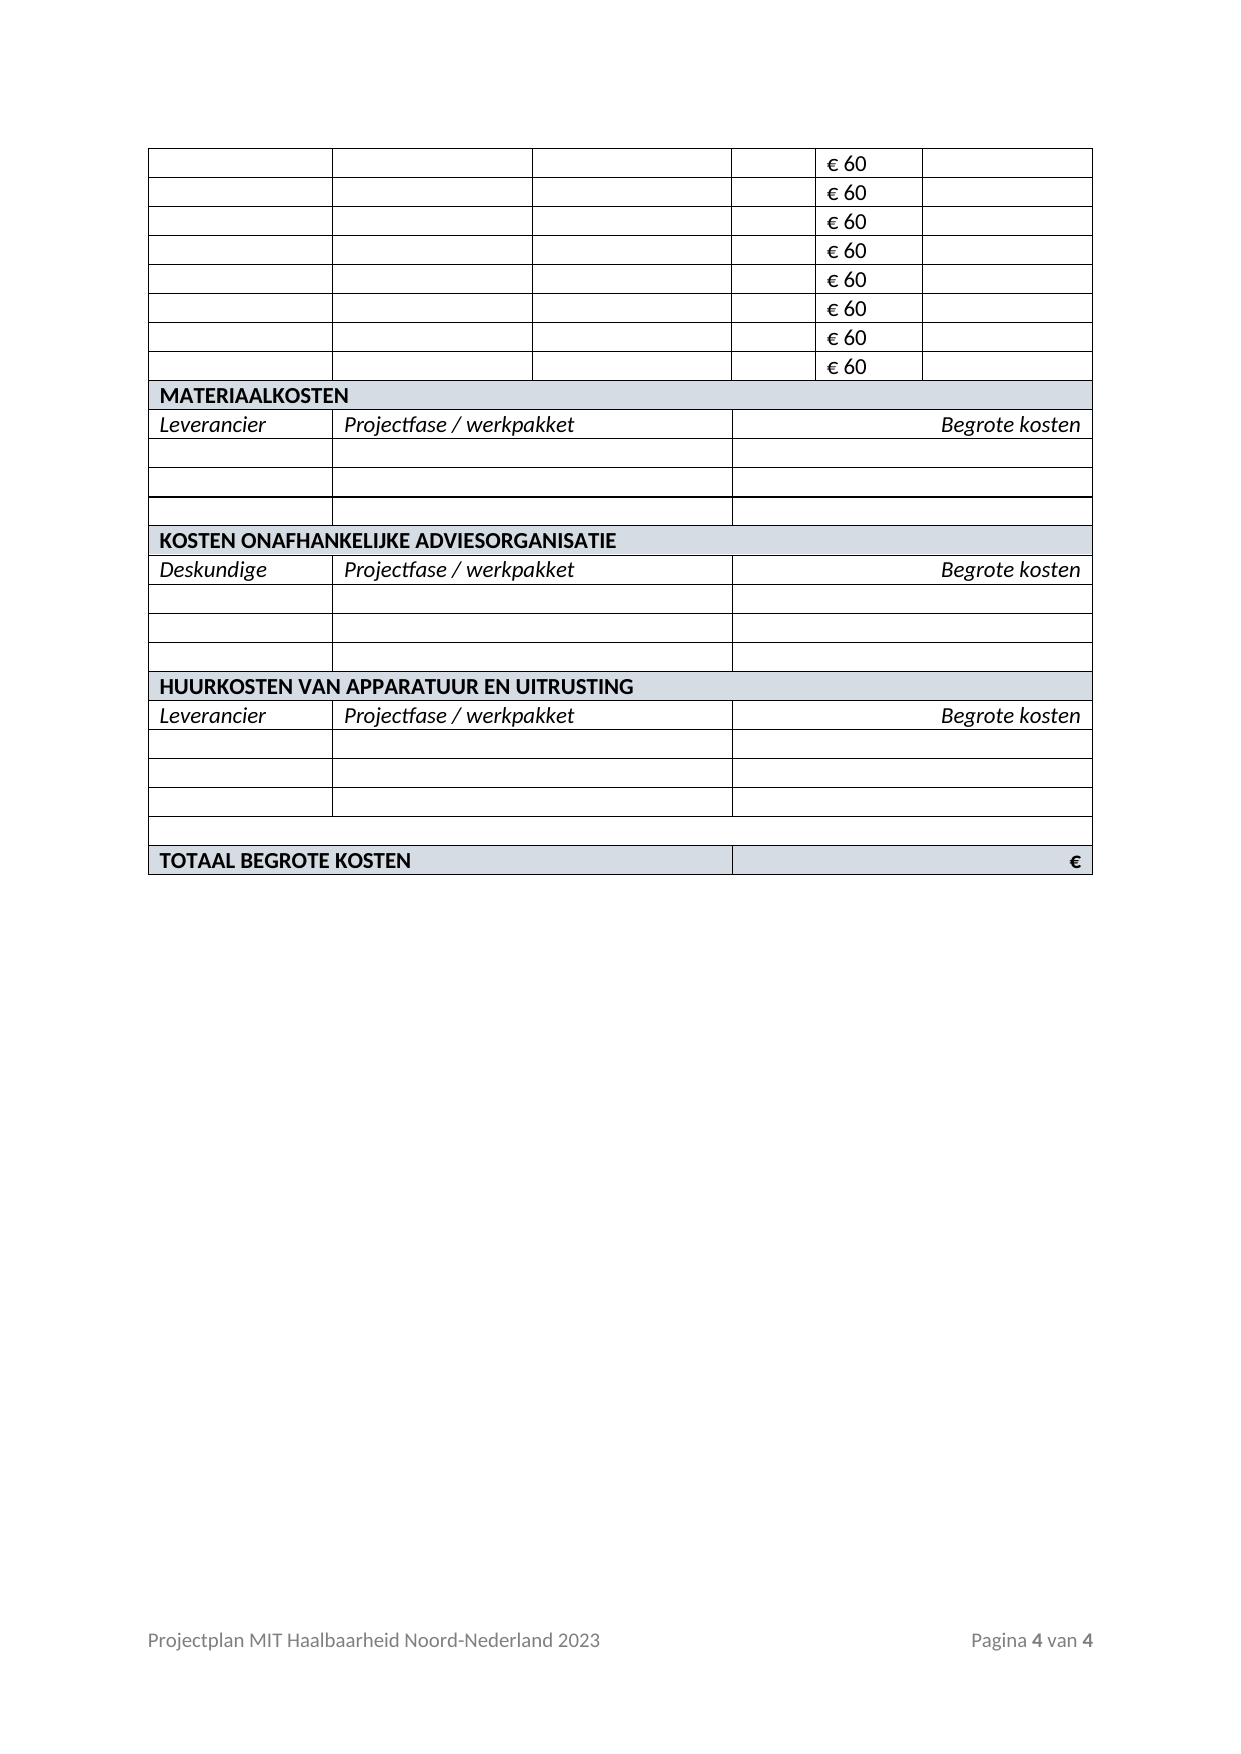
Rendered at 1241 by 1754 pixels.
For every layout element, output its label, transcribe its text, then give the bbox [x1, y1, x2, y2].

table_cell [923, 149, 1092, 177]
table_cell [149, 759, 332, 787]
table_cell [149, 352, 332, 380]
table_cell [333, 323, 532, 351]
table_cell € 60 [816, 236, 922, 264]
table_cell [333, 614, 732, 642]
table_cell [333, 236, 532, 264]
table_cell [149, 265, 332, 293]
table_cell [533, 265, 731, 293]
table_cell Projectfase / werkpakket [333, 701, 732, 729]
table_cell € 60 [816, 294, 922, 322]
table_cell HUURKOSTEN VAN APPARATUUR EN UITRUSTING [149, 672, 1092, 700]
table_cell [923, 265, 1092, 293]
table_cell Projectfase / werkpakket [333, 556, 732, 583]
table_cell [333, 585, 732, 613]
table_cell [733, 614, 1092, 642]
table_cell [149, 294, 332, 322]
table_cell Begrote kosten [733, 410, 1092, 438]
table_cell [733, 643, 1092, 671]
table_cell [732, 352, 815, 380]
table_cell [149, 788, 332, 816]
table_cell [533, 207, 731, 235]
table_cell € [733, 846, 1092, 874]
table_cell [533, 323, 731, 351]
table_cell [149, 643, 332, 671]
table_cell [733, 439, 1092, 467]
table_cell € 60 [816, 323, 922, 351]
table_cell [333, 294, 532, 322]
table_cell [333, 498, 732, 525]
table_cell [923, 236, 1092, 264]
table_cell Begrote kosten [733, 556, 1092, 583]
table_cell MATERIAALKOSTEN [149, 381, 1092, 409]
table_cell [333, 352, 532, 380]
table_cell [333, 265, 532, 293]
table_cell Begrote kosten [733, 701, 1092, 729]
table_cell [732, 178, 815, 206]
table_cell [733, 468, 1092, 496]
table_cell [149, 730, 332, 758]
table_cell [333, 149, 532, 177]
table_cell [923, 207, 1092, 235]
table_cell [923, 352, 1092, 380]
table_cell [149, 178, 332, 206]
table_cell [149, 236, 332, 264]
table_cell [923, 178, 1092, 206]
table_cell [149, 439, 332, 467]
table_cell [333, 788, 732, 816]
table_cell € 60 [816, 265, 922, 293]
table_cell [733, 759, 1092, 787]
table_cell [732, 207, 815, 235]
table_cell [149, 323, 332, 351]
table_cell [149, 614, 332, 642]
table_cell [533, 294, 731, 322]
table_cell [149, 149, 332, 177]
table_cell [149, 585, 332, 613]
table_cell € 60 [816, 178, 922, 206]
table_cell [333, 178, 532, 206]
table_cell [732, 294, 815, 322]
table_cell [333, 439, 732, 467]
table_cell [732, 236, 815, 264]
table_cell [149, 498, 332, 525]
table_cell [533, 178, 731, 206]
table_cell [333, 759, 732, 787]
table_cell [923, 294, 1092, 322]
table_cell Leverancier [149, 701, 332, 729]
table_cell [333, 468, 732, 496]
table_cell [732, 265, 815, 293]
table_cell [733, 788, 1092, 816]
table_cell [732, 149, 815, 177]
table_cell [333, 643, 732, 671]
table_cell KOSTEN ONAFHANKELIJKE ADVIESORGANISATIE [149, 526, 1092, 554]
table_cell [149, 468, 332, 496]
table_cell [333, 730, 732, 758]
table_cell Projectfase / werkpakket [333, 410, 732, 438]
table_cell [149, 207, 332, 235]
table_cell [732, 323, 815, 351]
table_cell Leverancier [149, 410, 332, 438]
table_cell [149, 817, 1092, 845]
table_cell [923, 323, 1092, 351]
table_cell [533, 352, 731, 380]
table_cell Deskundige [149, 556, 332, 583]
table_cell [533, 236, 731, 264]
table_cell € 60 [816, 352, 922, 380]
table_cell [333, 207, 532, 235]
table_cell [733, 730, 1092, 758]
table_cell € 60 [816, 207, 922, 235]
table_cell TOTAAL BEGROTE KOSTEN [149, 846, 732, 874]
table_cell [733, 585, 1092, 613]
table_cell € 60 [816, 149, 922, 177]
table_cell [533, 149, 731, 177]
table_cell [733, 498, 1092, 525]
